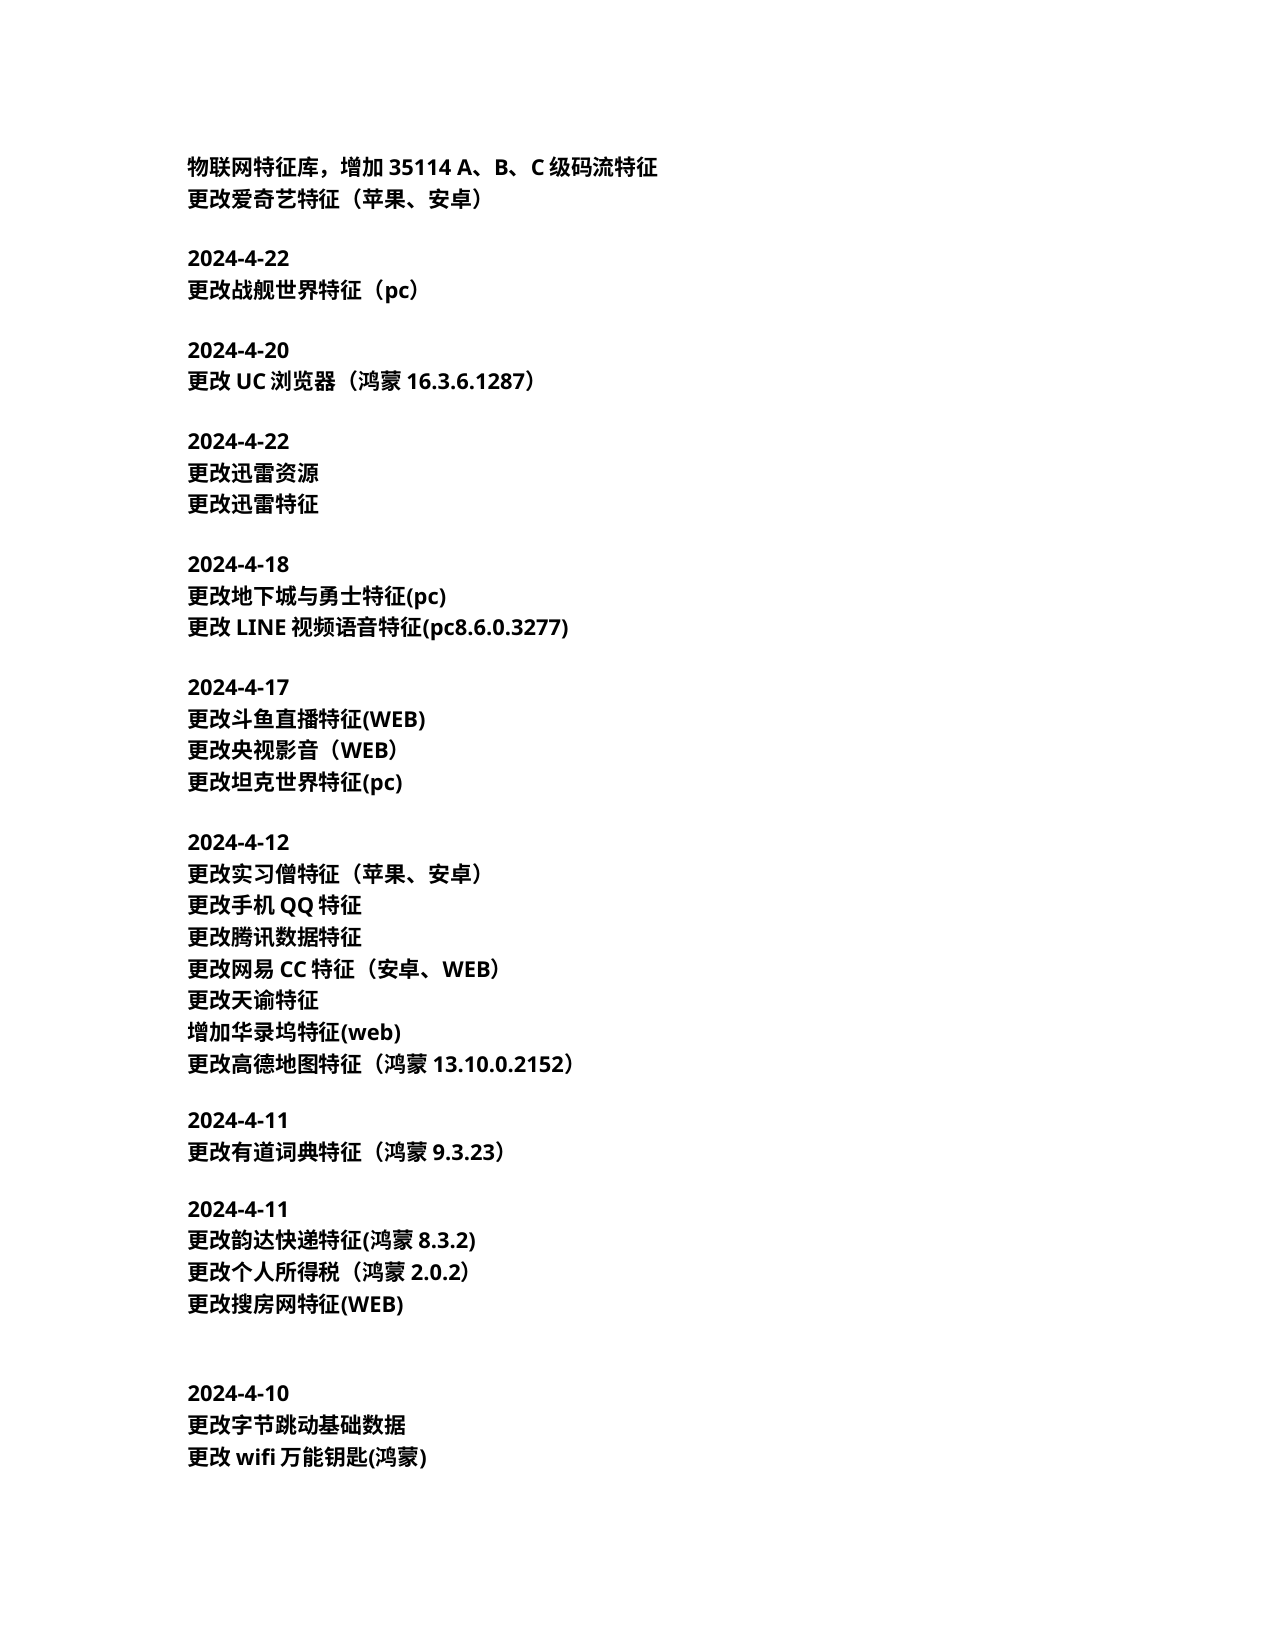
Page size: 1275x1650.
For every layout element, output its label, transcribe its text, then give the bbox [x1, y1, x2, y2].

text 2024-4-22 [187, 426, 1087, 456]
text 2024-4-10 [187, 1378, 1087, 1408]
text 更改坦克世界特征(pc) [187, 765, 1087, 797]
text 2024-4-17 [187, 672, 1087, 702]
text 更改字节跳动基础数据 [187, 1408, 1087, 1440]
text 更改腾讯数据特征 [187, 920, 1087, 952]
text 更改迅雷特征 [187, 487, 1087, 519]
text 2024-4-22 [187, 243, 1087, 273]
text 更改斗鱼直播特征(WEB) [187, 702, 1087, 733]
text 更改高德地图特征（鸿蒙13.10.0.2152） [187, 1047, 1087, 1079]
text 2024-4-18 [187, 549, 1087, 579]
text 2024-4-12 [187, 827, 1087, 857]
text 更改UC浏览器（鸿蒙16.3.6.1287） [187, 364, 1087, 396]
text 更改战舰世界特征（pc） [187, 273, 1087, 305]
text 物联网特征库，增加35114 A、B、C级码流特征 [187, 150, 1087, 182]
text 更改迅雷资源 [187, 456, 1087, 487]
text 更改wifi万能钥匙(鸿蒙) [187, 1440, 1087, 1472]
text 更改手机QQ特征 [187, 888, 1087, 920]
text 更改网易CC特征（安卓、WEB） [187, 952, 1087, 983]
text 增加华录坞特征(web) [187, 1015, 1087, 1047]
text 更改LINE视频语音特征(pc8.6.0.3277) [187, 610, 1087, 642]
text 更改央视影音（WEB） [187, 733, 1087, 765]
text 更改韵达快递特征(鸿蒙8.3.2) [187, 1223, 1087, 1255]
text 更改地下城与勇士特征(pc) [187, 579, 1087, 610]
text 更改天谕特征 [187, 983, 1087, 1015]
text 2024-4-11 [187, 1194, 1087, 1223]
text 更改有道词典特征（鸿蒙9.3.23） [187, 1135, 1087, 1167]
text 2024-4-11 [187, 1105, 1087, 1135]
text 更改实习僧特征（苹果、安卓） [187, 857, 1087, 888]
text 2024-4-20 [187, 334, 1087, 364]
text 更改爱奇艺特征（苹果、安卓） [187, 182, 1087, 213]
text 更改个人所得税（鸿蒙2.0.2） [187, 1255, 1087, 1287]
text 更改搜房网特征(WEB) [187, 1287, 1087, 1319]
